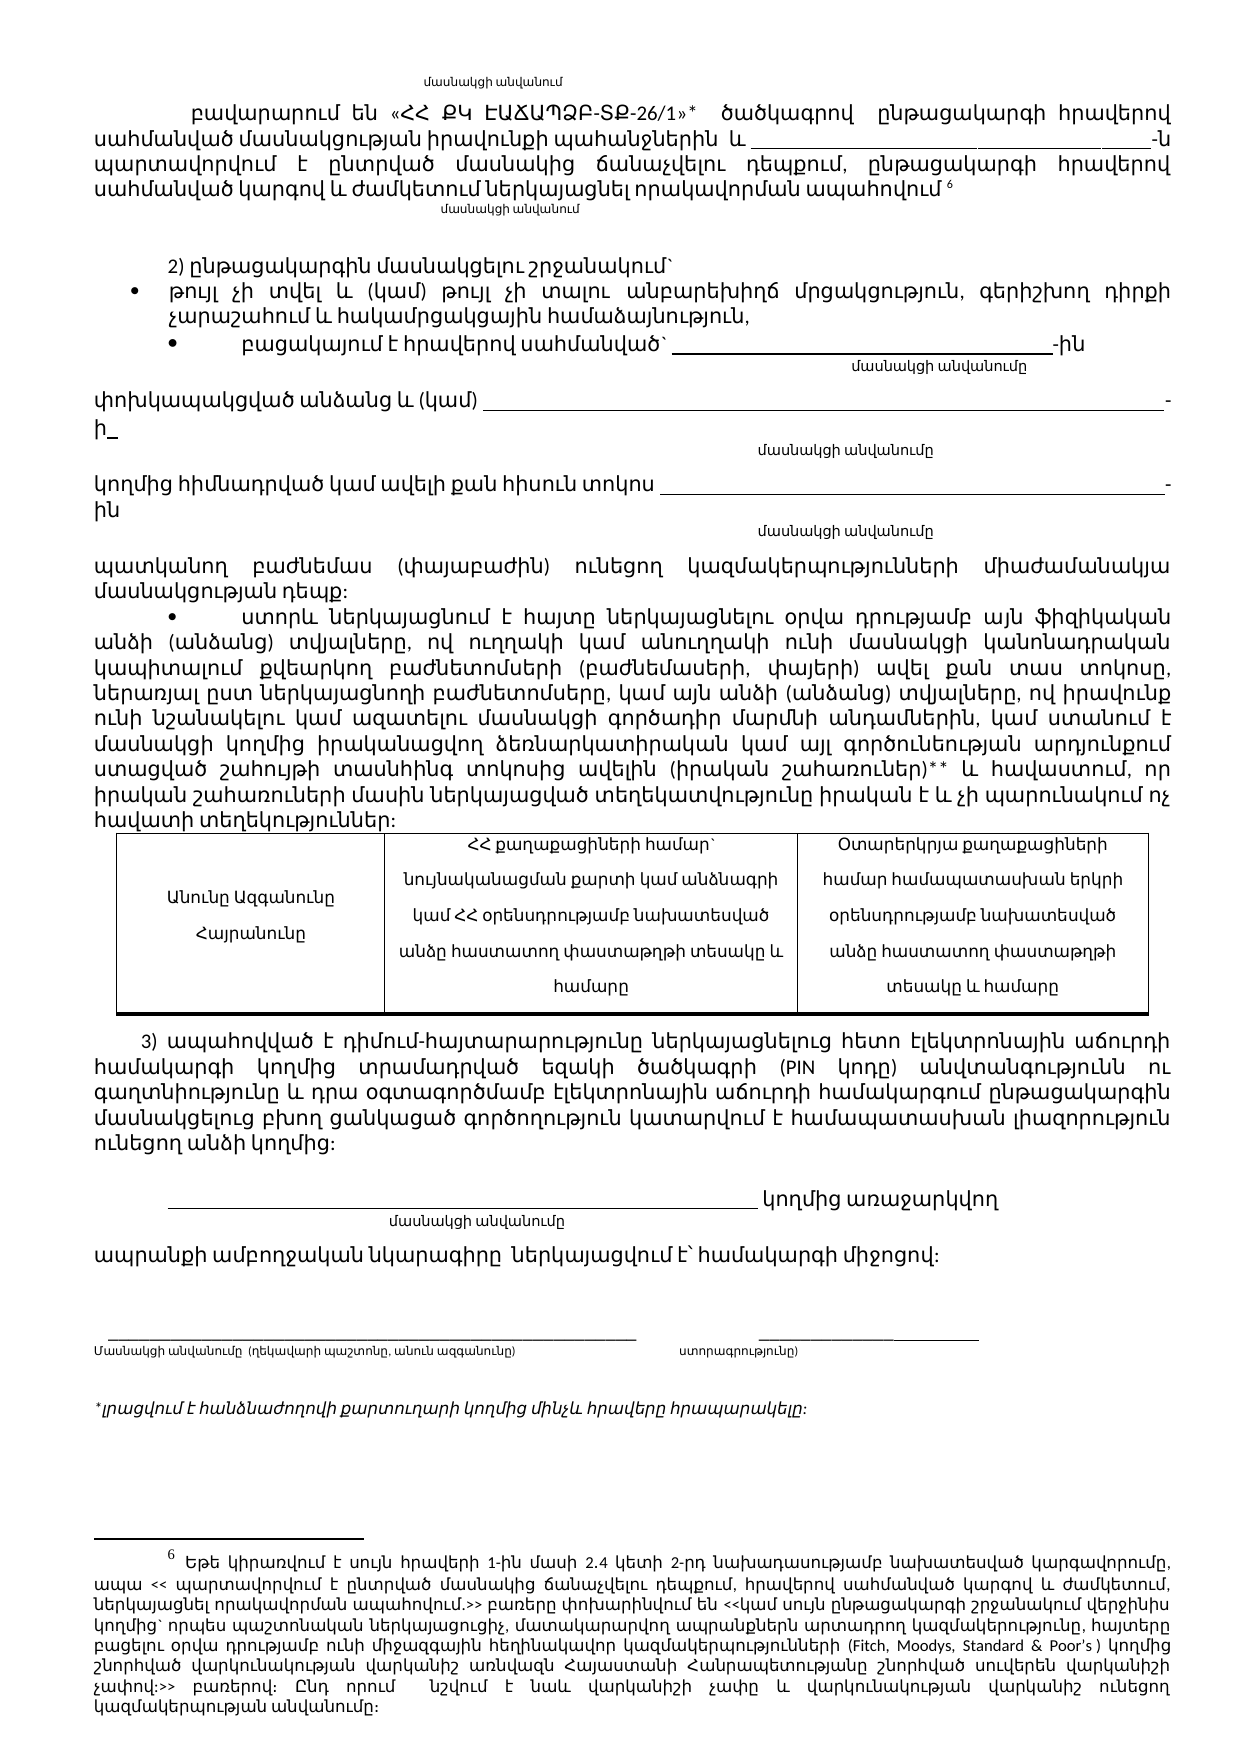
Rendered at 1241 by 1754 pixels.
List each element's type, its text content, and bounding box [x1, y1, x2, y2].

text փոխկապակցված անձանց և (կամ) -ի [94, 388, 1171, 441]
text մասնակցի անվանում [94, 75, 1171, 100]
text մասնակցի անվանում [94, 202, 1171, 227]
text *լրացվում է հանձնաժողովի քարտուղարի կողմից մինչև հրավերը հրապարակելը: [94, 1398, 1171, 1418]
text կողմից հիմնադրված կամ ավելի քան հիսուն տոկոս -ին [94, 472, 1171, 522]
list թույլ չի տվել և (կամ) թույլ չի տալու անբարեխիղճ մրցակցություն, գերիշխող դիրքի չարաշահում և հակամրցակցային համաձայնություն, [131, 278, 1171, 329]
text ___________________________________________________ _____________ Մասնակցի անվանումը (ղեկավարի պաշտոնը, անուն ազգանունը) ստորագրությունը) [94, 1318, 1171, 1369]
text մասնակցի անվանումը [94, 357, 1171, 388]
table_header Անունը Ազգանունը Հայրանունը [117, 834, 384, 1012]
text պատկանող բաժնեմաս (փայաբաժին) ունեցող կազմակերպությունների միաժամանակյա մասնակցության դեպք: [94, 553, 1171, 604]
table_header Օտարերկրյա քաղաքացիների համար համապատասխան երկրի օրենսդրությամբ նախատեսված անձը հաստատող փաստաթղթի տեսակը և համարը [798, 834, 1148, 1012]
text բավարարում են «ՀՀ ՔԿ ԷԱՃԱՊՁԲ-ՏՔ-26/1»* ծածկագրով ընթացակարգի հրավերով սահմանված մասնակցության իրավունքի պահանջներին և -ն պարտավորվում է ընտրված մասնակից ճանաչվելու դեպքում, ընթացակարգի հրավերով սահմանված կարգով և ժամկետում ներկայացնել որակավորման ապահովում [94, 100, 1171, 202]
text մասնակցի անվանումը [94, 522, 1171, 553]
table_header ՀՀ քաղաքացիների համար` նույնականացման քարտի կամ անձնագրի կամ ՀՀ օրենսդրությամբ նախատեսված անձը հաստատող փաստաթղթի տեսակը և համարը [385, 834, 797, 1012]
list ստորև ներկայացնում է հայտը ներկայացնելու օրվա դրությամբ այն ֆիզիկական անձի (անձանց) տվյալները, ով ուղղակի կամ անուղղակի ունի մասնակցի կանոնադրական կապիտալում քվեարկող բաժնետոմսերի (բաժնեմասերի, փայերի) ավել քան տաս տոկոսը, ներառյալ ըստ ներկայացնողի բաժնետոմսերը, կամ այն անձի (անձանց) տվյալները, ով իրավունք ունի նշանակելու կամ ազատելու մասնակցի գործադիր մարմնի անդամներին, կամ ստանում է մասնակցի կողմից իրականացվող ձեռնարկատիրական կամ այլ գործունեության արդյունքում ստացված շահույթի տասնհինգ տոկոսից ավելին (իրական շահառուներ)** և հավաստում, որ իրական շահառուների մասին ներկայացված տեղեկատվությունը իրական է և չի պարունակում ոչ հավատի տեղեկություններ: [94, 604, 1171, 833]
text ապրանքի ամբողջական նկարագիրը ներկայացվում է՝ համակարգի միջոցով: [94, 1242, 1171, 1268]
text կողմից առաջարկվող [94, 1186, 1171, 1212]
text մասնակցի անվանումը [94, 1212, 1171, 1242]
text 3) ապահովված է դիմում-հայտարարությունը ներկայացնելուց հետո էլեկտրոնային աճուրդի համակարգի կողմից տրամադրված եզակի ծածկագրի (PIN կոդը) անվտանգությունն ու գաղտնիությունը և դրա օգտագործմամբ էլեկտրոնային աճուրդի համակարգում ընթացակարգին մասնակցելուց բխող ցանկացած գործողություն կատարվում է համապատասխան լիազորություն ունեցող անձի կողմից: [94, 1029, 1171, 1156]
text մասնակցի անվանումը [94, 441, 1171, 472]
text 2) ընթացակարգին մասնակցելու շրջանակում` [94, 253, 1171, 278]
list բացակայում է հրավերով սահմանված` -ին [94, 329, 1171, 357]
